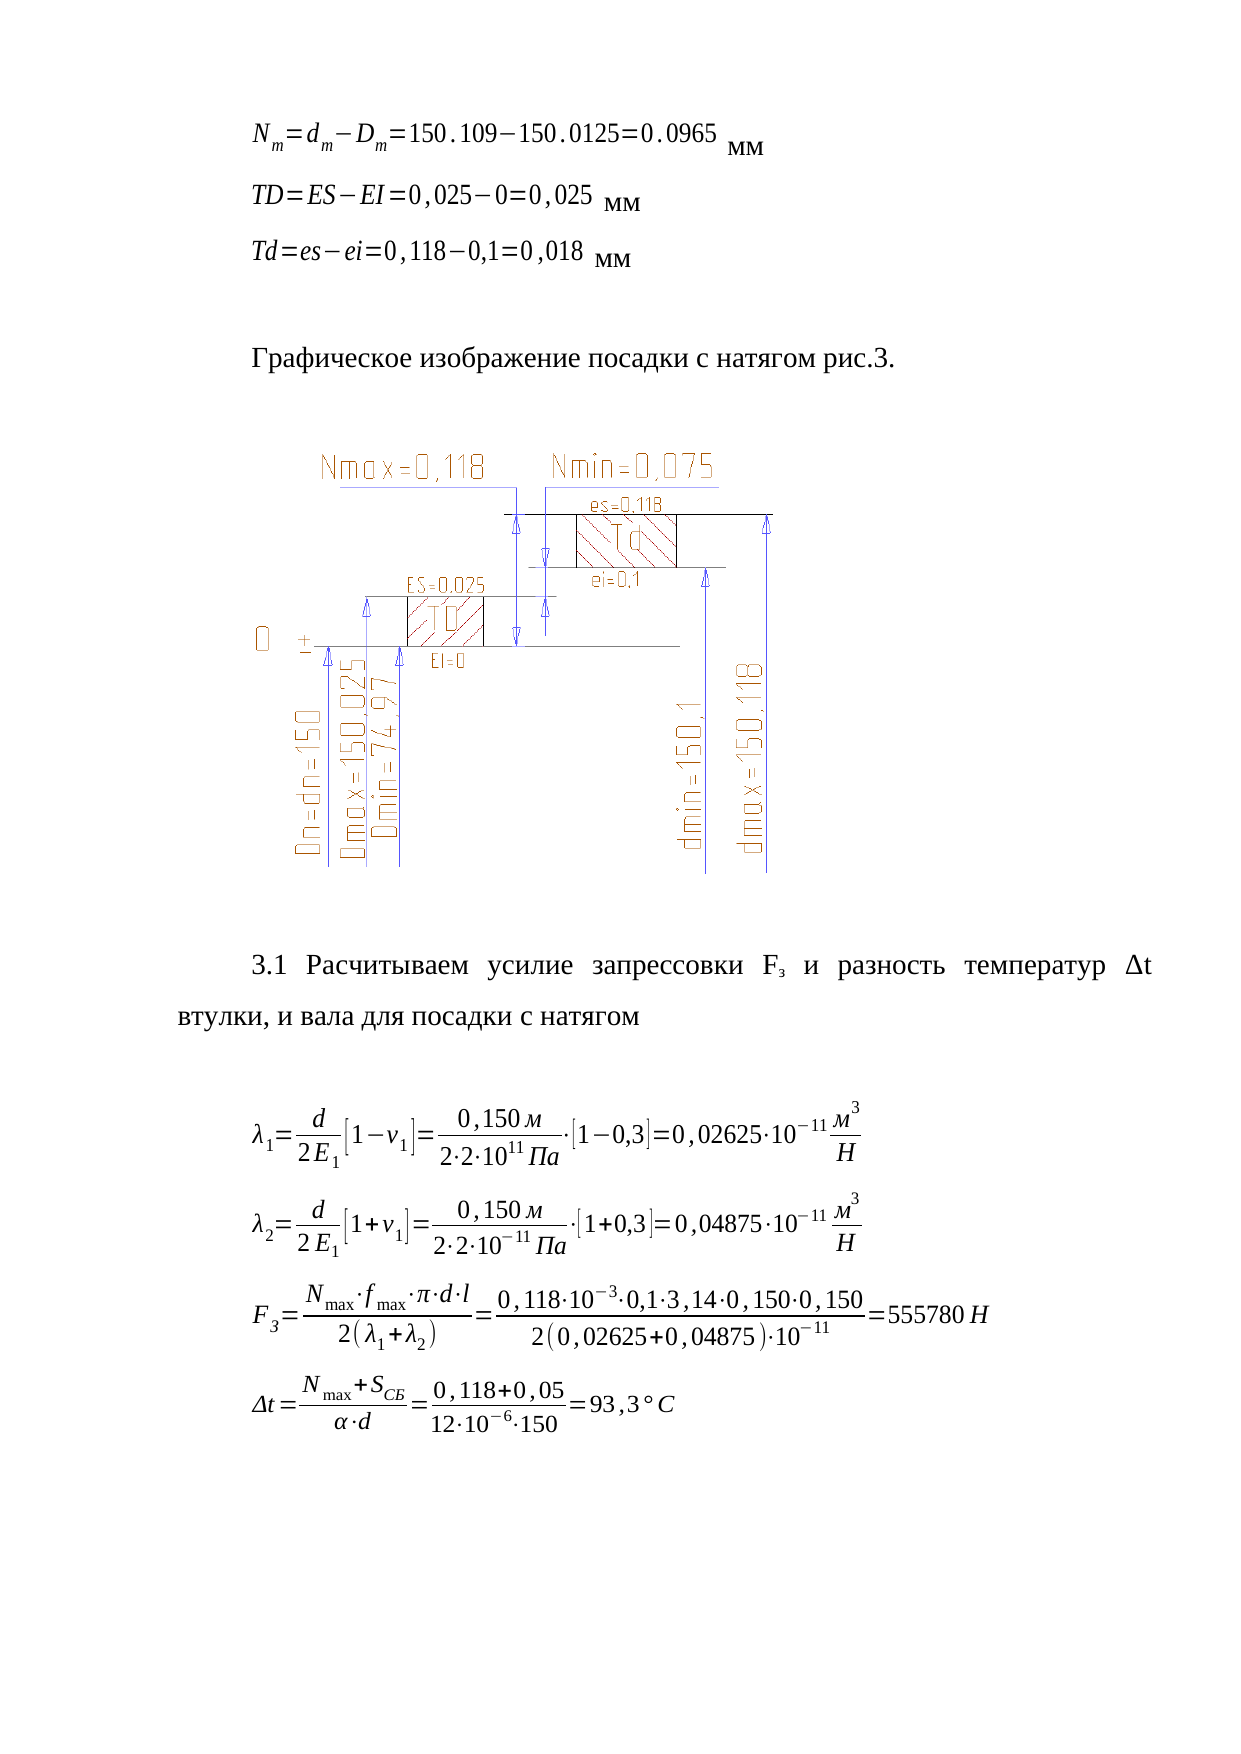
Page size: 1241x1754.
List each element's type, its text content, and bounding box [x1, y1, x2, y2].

text 3.1 Расчитываем усилие запрессовки Fз и разность температур Δt втулки, и вала для посадки c натягом [177, 947, 1152, 1031]
text мм [177, 179, 1152, 218]
text Графическое изображение посадки с натягом рис.3. [177, 341, 1152, 374]
text мм [177, 234, 1152, 273]
picture [251, 441, 773, 881]
text мм [177, 118, 1152, 162]
